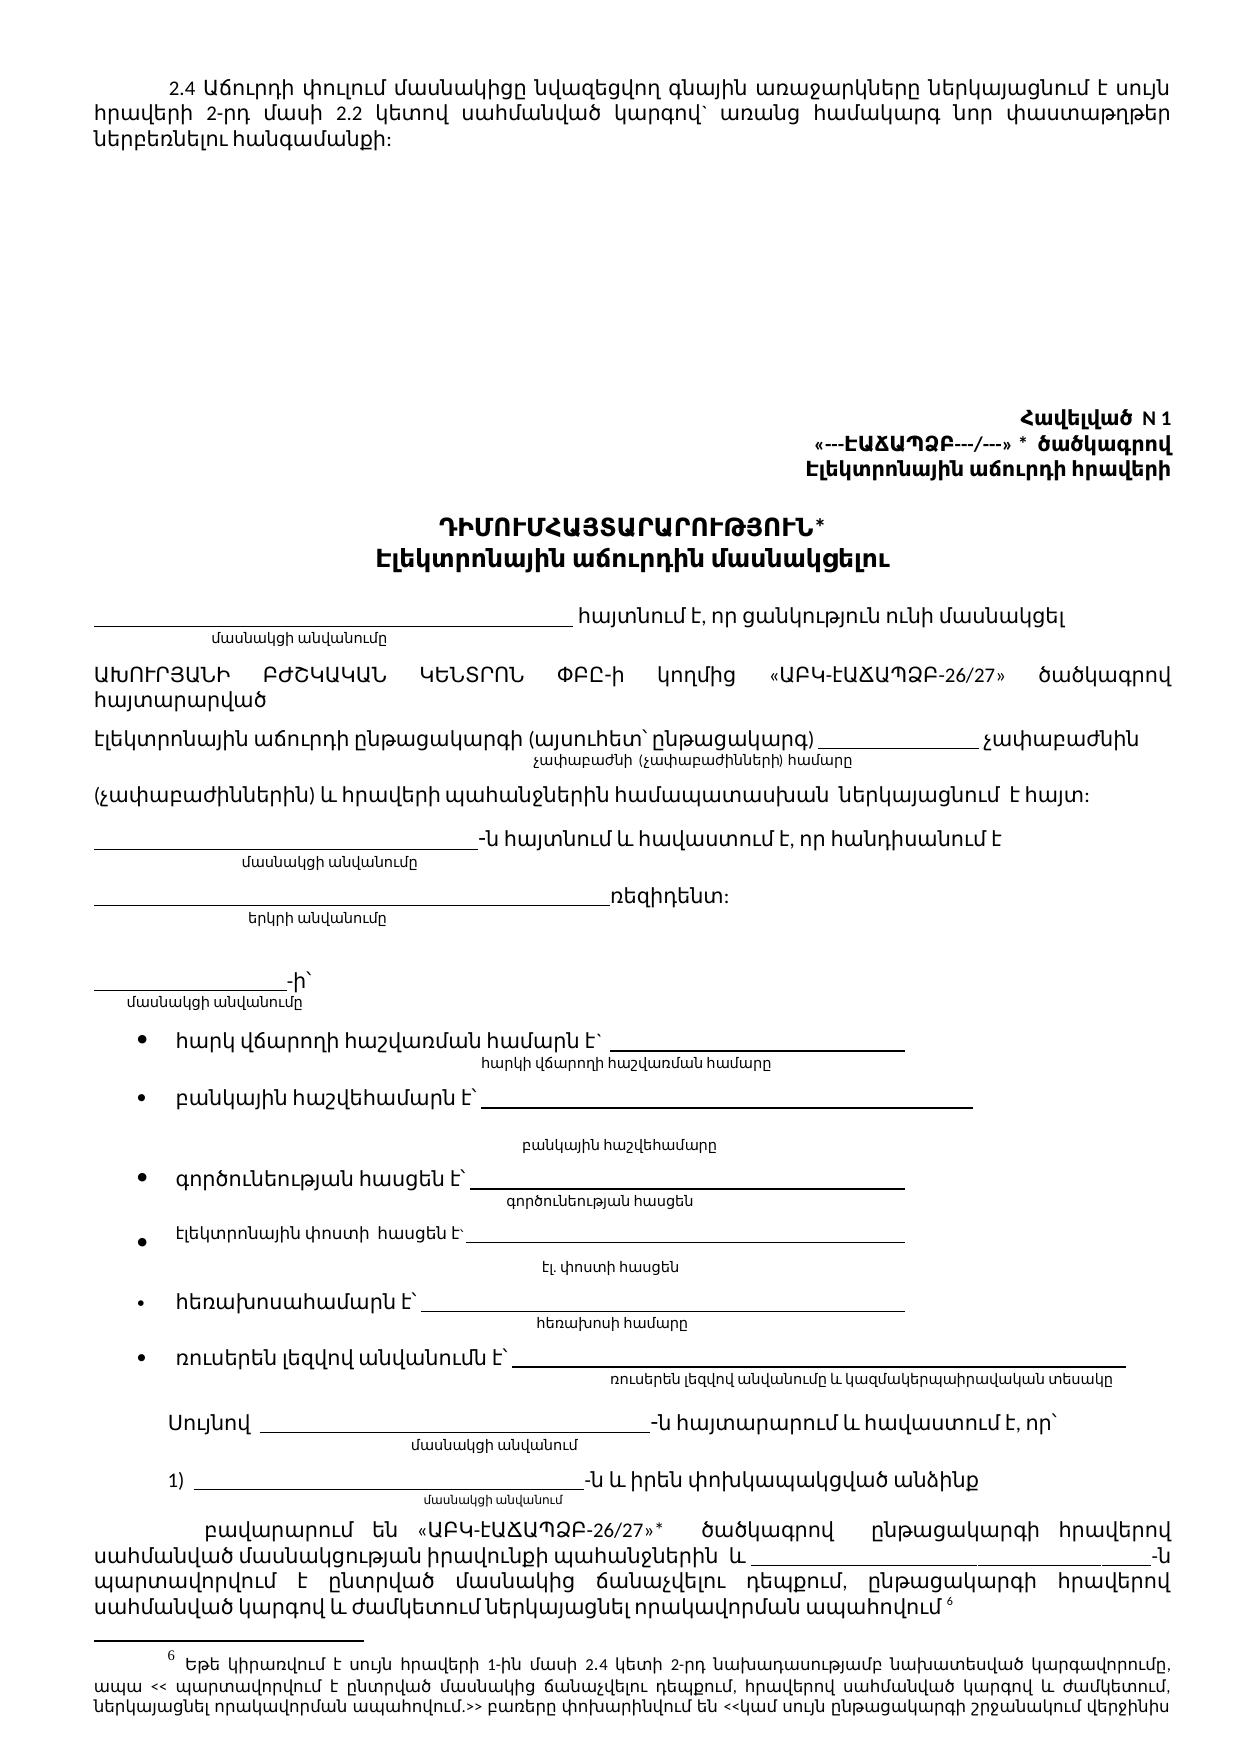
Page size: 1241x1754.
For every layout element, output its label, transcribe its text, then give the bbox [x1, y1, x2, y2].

text Էլեկտրոնային աճուրդի հրավերի [94, 456, 1171, 482]
text երկրի անվանումը [94, 909, 1171, 939]
text մասնակցի անվանում [94, 1436, 1171, 1467]
list բանկային հաշվեհամարն է՝ [138, 1085, 1171, 1136]
list ռուսերեն լեզվով անվանումն է՝ [138, 1345, 1171, 1370]
text էլեկտրոնային աճուրդի ընթացակարգի (այսուհետ՝ ընթացակարգ) չափաբաժնին [94, 726, 1171, 751]
list հեռախոսահամարն է՝ [138, 1289, 1171, 1314]
text չափաբաժնի (չափաբաժինների) համարը [94, 751, 1171, 782]
list հարկ վճարողի հաշվառման համարն է` [138, 1024, 1171, 1055]
text ԴԻՄՈՒՄՀԱՅՏԱՐԱՐՈՒԹՅՈՒՆ* [94, 512, 1171, 543]
text -ն հայտնում և հավաստում է, որ հանդիսանում է [94, 822, 1171, 853]
text Հավելված N 1 [94, 405, 1171, 431]
text մասնակցի անվանումը [94, 629, 1171, 660]
text գործունեության հասցեն [94, 1192, 1171, 1223]
text -ի՝ [94, 968, 1171, 994]
text հայտնում է, որ ցանկություն ունի մասնակցել [94, 604, 1171, 629]
text «---ԷԱՃԱՊՁԲ---/---» * ծածկագրով [94, 431, 1171, 456]
text բավարարում են «ԱԲԿ-էԱՃԱՊՁԲ-26/27»* ծածկագրով ընթացակարգի հրավերով սահմանված մասնակցության իրավունքի պահանջներին և -ն պարտավորվում է ընտրված մասնակից ճանաչվելու դեպքում, ընթացակարգի հրավերով սահմանված կարգով և ժամկետում ներկայացնել որակավորման ապահովում [94, 1518, 1171, 1619]
list էլեկտրոնային փոստի հասցեն է՝ [138, 1223, 1171, 1258]
text ԱԽՈՒՐՅԱՆԻ ԲԺՇԿԱԿԱՆ ԿԵՆՏՐՈՆ ՓԲԸ-ի կողմից «ԱԲԿ-էԱՃԱՊՁԲ-26/27» ծածկագրով հայտարարված [94, 660, 1171, 713]
text մասնակցի անվանում [94, 1492, 1171, 1518]
text մասնակցի անվանումը [94, 853, 1171, 883]
text մասնակցի անվանումը [94, 994, 1171, 1024]
text հարկի վճարողի հաշվառման համարը [94, 1055, 1171, 1085]
text էլ. փոստի հասցեն [94, 1258, 1171, 1289]
text (չափաբաժիններին) և հրավերի պահանջներին համապատասխան ներկայացնում է հայտ: [94, 782, 1171, 807]
text բանկային հաշվեհամարը [94, 1136, 1171, 1167]
text 2.4 Աճուրդի փուլում մասնակիցը նվազեցվող գնային առաջարկները ներկայացնում է սույն հրավերի 2-րդ մասի 2.2 կետով սահմանված կարգով` առանց համակարգ նոր փաստաթղթեր ներբեռնելու հանգամանքի: [94, 75, 1171, 151]
list գործունեության հասցեն է՝ [138, 1167, 1171, 1192]
text ռեզիդենտ: [94, 883, 1171, 909]
text Սույնով -ն հայտարարում և հավաստում է, որ՝ [94, 1406, 1171, 1436]
text ռուսերեն լեզվով անվանումը և կազմակերպաիրավական տեսակը [536, 1370, 1171, 1401]
text հեռախոսի համարը [462, 1314, 1171, 1345]
text 1) -ն և իրեն փոխկապակցված անձինք [94, 1467, 1171, 1492]
subtitle Էլեկտրոնային աճուրդին մասնակցելու [94, 543, 1171, 573]
